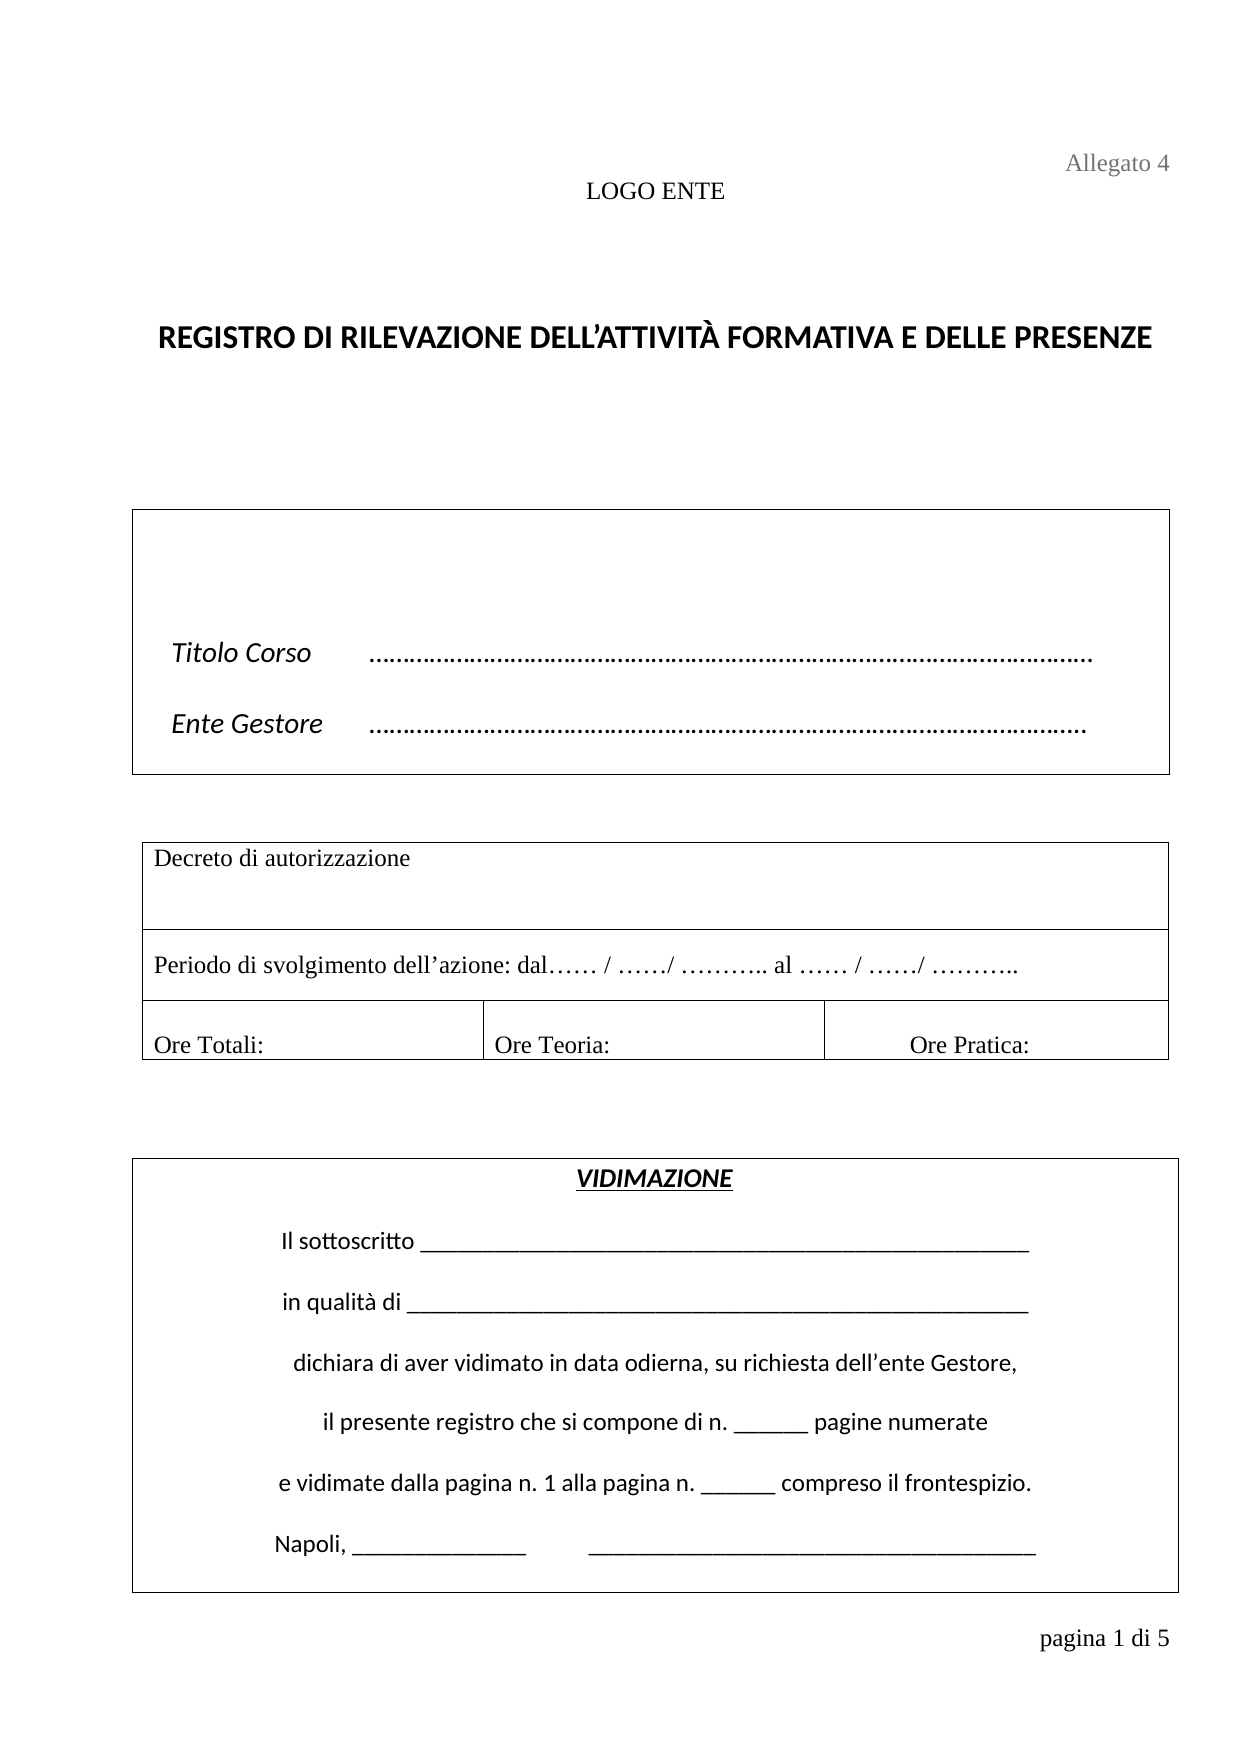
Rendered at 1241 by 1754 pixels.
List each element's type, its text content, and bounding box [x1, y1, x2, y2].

text VIDIMAZIONE [133, 1159, 1178, 1194]
table_cell Ore Pratica: [825, 1001, 1168, 1059]
text Titolo Corso ……………………………………………………………………………………………… [142, 634, 1169, 670]
text in qualità di __________________________________________________ [142, 1286, 1169, 1317]
table_cell Ore Teoria: [484, 1001, 824, 1059]
table_cell Periodo di svolgimento dell’azione: dal…… / ……/ ……….. al …… / ……/ ……….. [143, 930, 1168, 1000]
table_cell Ore Totali: [143, 1001, 483, 1059]
text il presente registro che si compone di n. ______ pagine numerate [142, 1406, 1169, 1437]
subtitle REGISTRO DI RILEVAZIONE DELL’ATTIVITÀ FORMATIVA E DELLE PRESENZE [142, 316, 1169, 357]
text Allegato 4 [142, 148, 1169, 176]
text e vidimate dalla pagina n. 1 alla pagina n. ______ compreso il frontespizio. [142, 1467, 1169, 1498]
text Il sottoscritto _________________________________________________ [142, 1225, 1169, 1256]
text LOGO ENTE [142, 176, 1169, 205]
text dichiara di aver vidimato in data odierna, su richiesta dell’ente Gestore, [142, 1347, 1169, 1378]
text Napoli, ______________ ____________________________________ [142, 1528, 1169, 1559]
table_header Decreto di autorizzazione [143, 843, 1168, 929]
text Ente Gestore …………………………………………………………………………………………….. [142, 705, 1169, 741]
